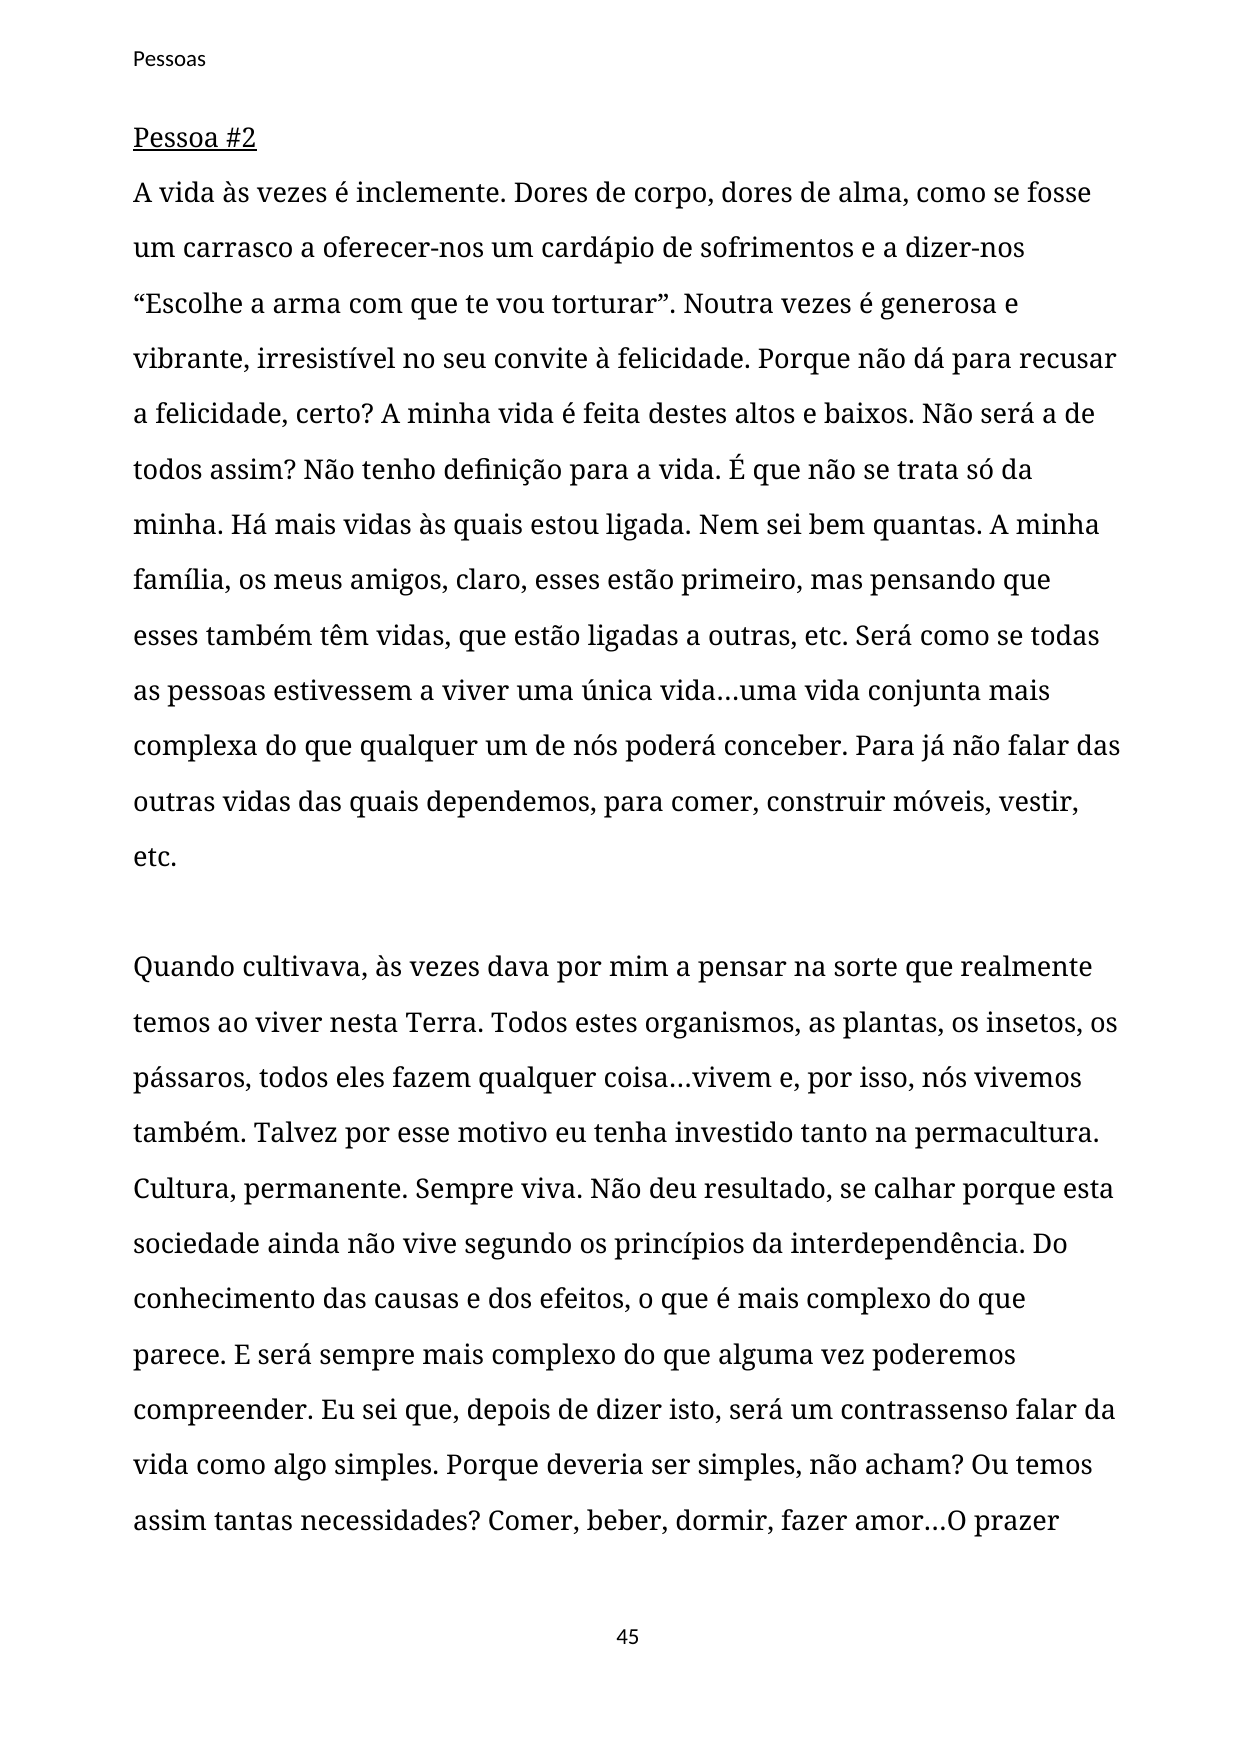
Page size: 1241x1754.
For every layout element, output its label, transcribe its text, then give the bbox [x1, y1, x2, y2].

text A vida às vezes é inclemente. Dores de corpo, dores de alma, como se fosse um carrasco a oferecer-nos um cardápio de sofrimentos e a dizer-nos “Escolhe a arma com que te vou torturar”. Noutra vezes é generosa e vibrante, irresistível no seu convite à felicidade. Porque não dá para recusar a felicidade, certo? A minha vida é feita destes altos e baixos. Não será a de todos assim? Não tenho definição para a vida. É que não se trata só da minha. Há mais vidas às quais estou ligada. Nem sei bem quantas. A minha família, os meus amigos, claro, esses estão primeiro, mas pensando que esses também têm vidas, que estão ligadas a outras, etc. Será como se todas as pessoas estivessem a viver uma única vida…uma vida conjunta mais complexa do que qualquer um de nós poderá conceber. Para já não falar das outras vidas das quais dependemos, para comer, construir móveis, vestir, etc. [133, 173, 1122, 874]
text Pessoa #2 [133, 118, 1122, 155]
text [133, 948, 1122, 1538]
